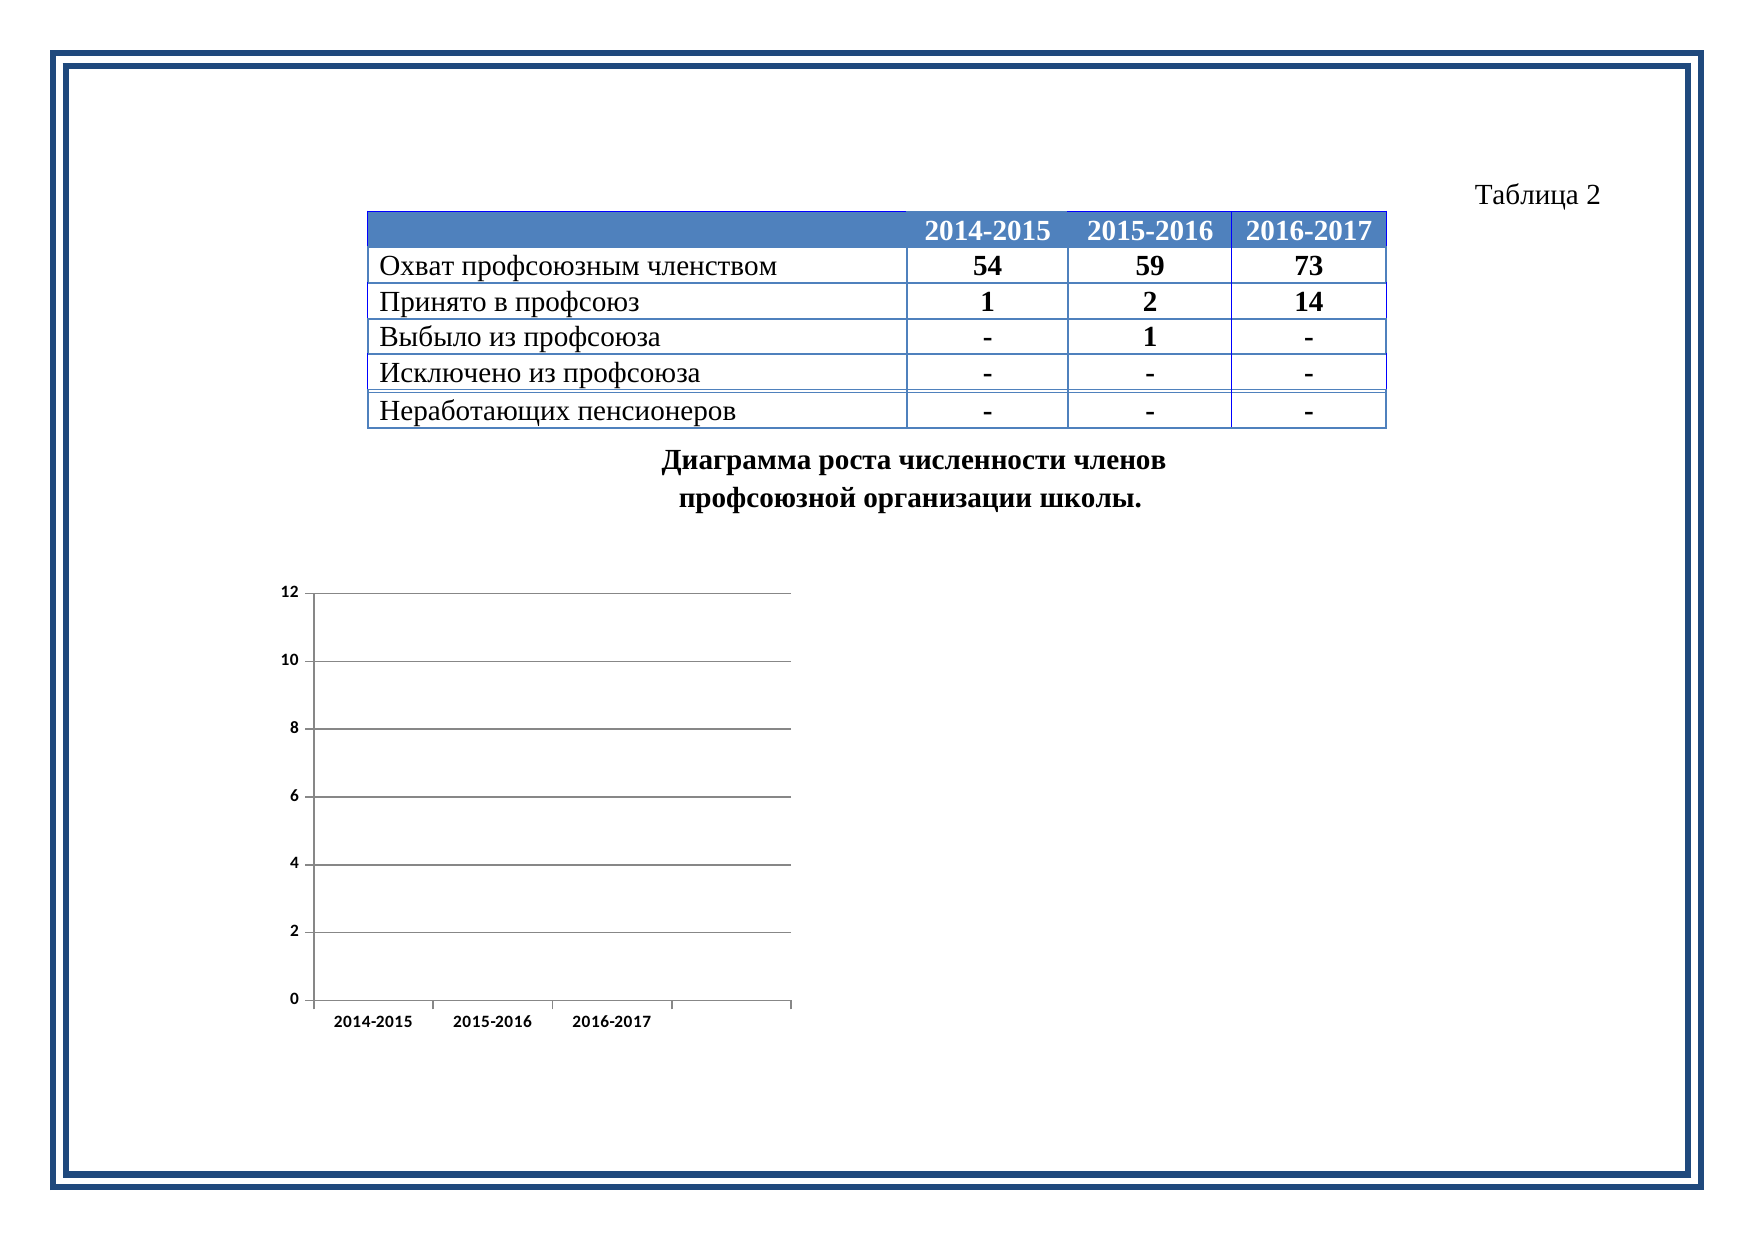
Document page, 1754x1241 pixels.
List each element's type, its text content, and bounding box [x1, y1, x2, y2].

table_cell 2 [1069, 284, 1231, 317]
table_cell 1 [908, 284, 1067, 317]
table_cell - [1232, 355, 1386, 389]
text Диаграмма роста численности членов [118, 442, 1636, 475]
table_cell 73 [1232, 248, 1385, 282]
table_cell Принято в профсоюз [368, 284, 906, 317]
table_header [368, 212, 906, 246]
table_header 2014-2015 [908, 213, 1067, 246]
table_cell - [908, 320, 1067, 353]
table_cell 59 [1069, 248, 1231, 282]
table_cell 14 [1232, 284, 1386, 317]
table_cell - [1069, 355, 1231, 389]
table_cell - [1232, 393, 1385, 427]
table_cell Неработающих пенсионеров [369, 393, 906, 427]
table_header 2015-2016 [1069, 212, 1231, 246]
table_cell - [1232, 320, 1385, 353]
table_cell Выбыло из профсоюза [369, 320, 906, 353]
table_cell - [1069, 393, 1231, 427]
table_cell Охват профсоюзным членством [369, 248, 906, 282]
table_header 2016-2017 [1232, 212, 1386, 246]
table_cell - [908, 355, 1067, 389]
text Таблица 2 [118, 177, 1601, 211]
table_cell Исключено из профсоюза [368, 355, 906, 389]
table_cell - [908, 393, 1067, 427]
table_cell 54 [908, 248, 1067, 282]
text профсоюзной организации школы. [118, 480, 1636, 546]
table_cell 1 [1069, 320, 1231, 353]
